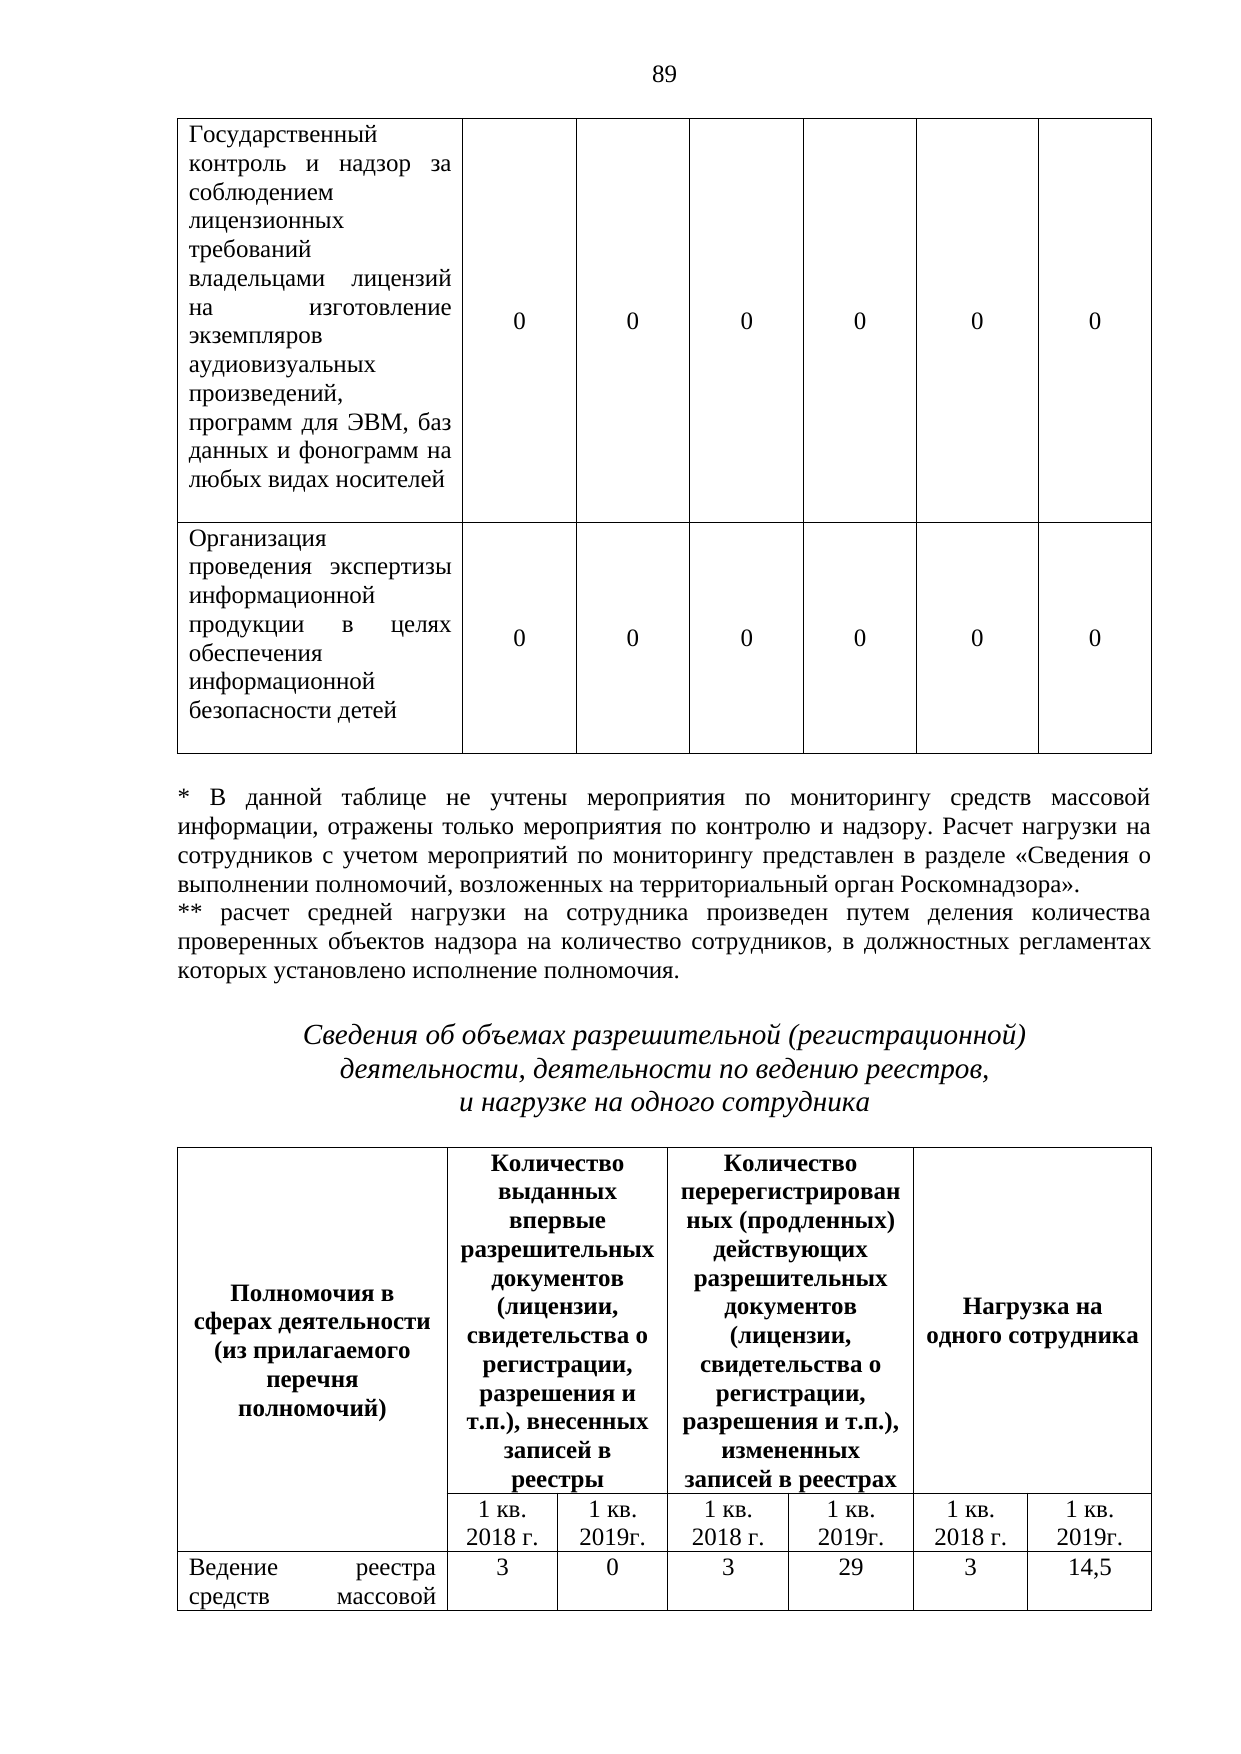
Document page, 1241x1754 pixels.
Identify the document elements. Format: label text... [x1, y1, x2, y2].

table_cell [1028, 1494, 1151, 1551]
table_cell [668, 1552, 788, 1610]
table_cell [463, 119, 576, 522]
text и нагрузке на одного сотрудника [177, 1084, 1152, 1118]
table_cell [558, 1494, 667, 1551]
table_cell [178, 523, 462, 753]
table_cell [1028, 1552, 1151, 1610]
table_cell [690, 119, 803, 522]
text ** расчет средней нагрузки на сотрудника произведен путем деления количества проверенных объектов надзора на количество сотрудников, в должностных регламентах которых установлено исполнение полномочия. [177, 897, 1152, 984]
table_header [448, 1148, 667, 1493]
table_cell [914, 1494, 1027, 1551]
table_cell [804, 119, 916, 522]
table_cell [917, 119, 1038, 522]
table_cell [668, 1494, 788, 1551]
text Сведения об объемах разрешительной (регистрационной) [177, 1017, 1152, 1051]
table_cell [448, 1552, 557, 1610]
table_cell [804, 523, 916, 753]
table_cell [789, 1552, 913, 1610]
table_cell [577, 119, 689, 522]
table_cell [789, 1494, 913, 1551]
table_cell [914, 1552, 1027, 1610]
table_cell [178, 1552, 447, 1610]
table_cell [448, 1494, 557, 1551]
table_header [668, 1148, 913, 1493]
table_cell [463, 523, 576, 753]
text деятельности, деятельности по ведению реестров, [177, 1051, 1152, 1084]
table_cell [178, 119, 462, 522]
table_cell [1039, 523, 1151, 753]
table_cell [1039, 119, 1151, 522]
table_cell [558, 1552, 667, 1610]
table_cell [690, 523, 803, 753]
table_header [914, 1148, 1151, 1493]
text * В данной таблице не учтены мероприятия по мониторингу средств массовой информации, отражены только мероприятия по контролю и надзору. Расчет нагрузки на сотрудников с учетом мероприятий по мониторингу представлен в разделе «Сведения о выполнении полномочий, возложенных на территориальный орган Роскомнадзора». [177, 782, 1152, 897]
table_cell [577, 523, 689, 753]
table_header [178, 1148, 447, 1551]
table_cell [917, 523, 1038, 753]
